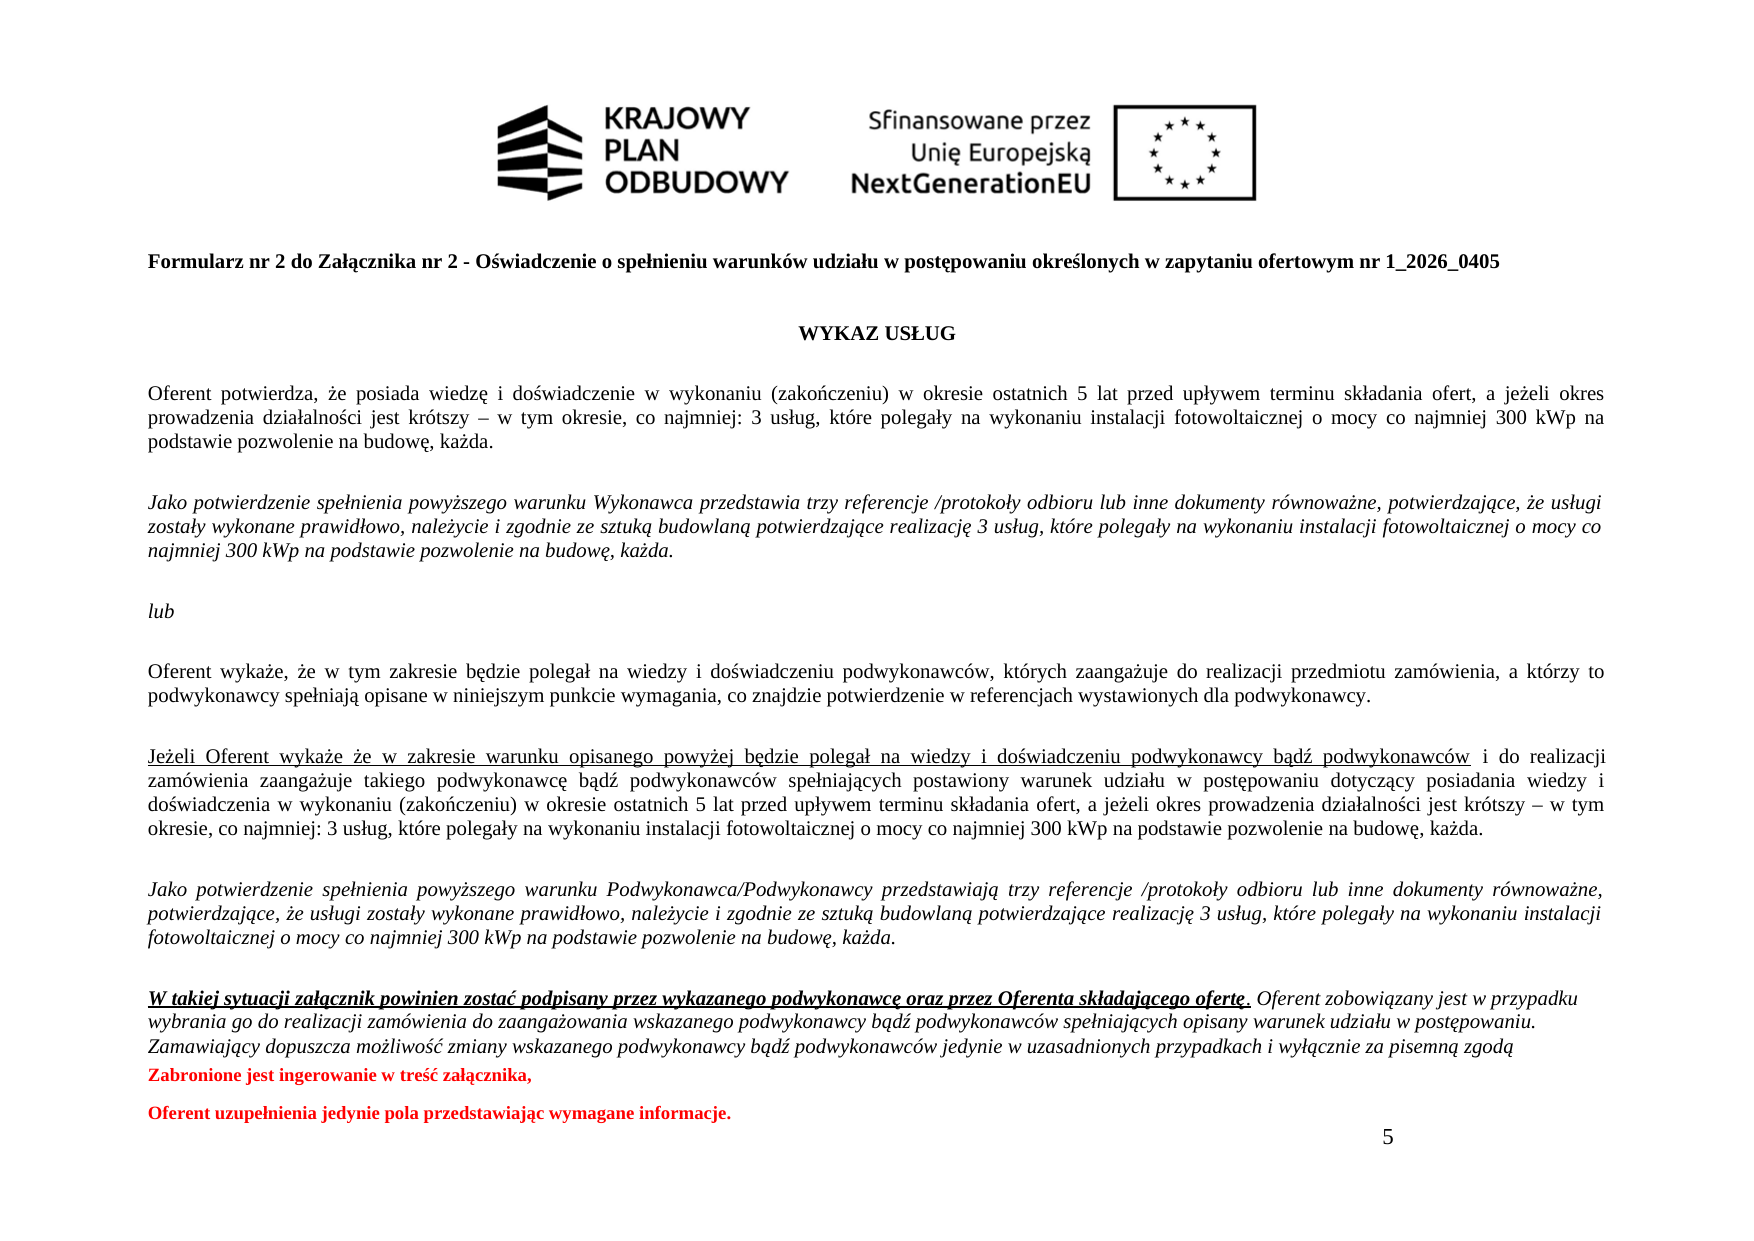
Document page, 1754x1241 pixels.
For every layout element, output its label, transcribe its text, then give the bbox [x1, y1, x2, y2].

text lub [148, 598, 1606, 623]
text Jako potwierdzenie spełnienia powyższego warunku Podwykonawca/Podwykonawcy przedstawiają trzy referencje /protokoły odbioru lub inne dokumenty równoważne, potwierdzające, że usługi zostały wykonane prawidłowo, należycie i zgodnie ze sztuką budowlaną potwierdzające realizację 3 usług, które polegały na wykonaniu instalacji fotowoltaicznej o mocy co najmniej 300 kWp na podstawie pozwolenie na budowę, każda. [148, 877, 1606, 949]
text Oferent potwierdza, że posiada wiedzę i doświadczenie w wykonaniu (zakończeniu) w okresie ostatnich 5 lat przed upływem terminu składania ofert, a jeżeli okres prowadzenia działalności jest krótszy – w tym okresie, co najmniej: 3 usług, które polegały na wykonaniu instalacji fotowoltaicznej o mocy co najmniej 300 kWp na podstawie pozwolenie na budowę, każda. [148, 381, 1606, 453]
text Jako potwierdzenie spełnienia powyższego warunku Wykonawca przedstawia trzy referencje /protokoły odbioru lub inne dokumenty równoważne, potwierdzające, że usługi zostały wykonane prawidłowo, należycie i zgodnie ze sztuką budowlaną potwierdzające realizację 3 usług, które polegały na wykonaniu instalacji fotowoltaicznej o mocy co najmniej 300 kWp na podstawie pozwolenie na budowę, każda. [148, 490, 1606, 562]
text Oferent wykaże, że w tym zakresie będzie polegał na wiedzy i doświadczeniu podwykonawców, których zaangażuje do realizacji przedmiotu zamówienia, a którzy to podwykonawcy spełniają opisane w niniejszym punkcie wymagania, co znajdzie potwierdzenie w referencjach wystawionych dla podwykonawcy. [148, 659, 1606, 707]
text Jeżeli Oferent wykaże że w zakresie warunku opisanego powyżej będzie polegał na wiedzy i doświadczeniu podwykonawcy bądź podwykonawców i do realizacji zamówienia zaangażuje takiego podwykonawcę bądź podwykonawców spełniających postawiony warunek udziału w postępowaniu dotyczący posiadania wiedzy i doświadczenia w wykonaniu (zakończeniu) w okresie ostatnich 5 lat przed upływem terminu składania ofert, a jeżeli okres prowadzenia działalności jest krótszy – w tym okresie, co najmniej: 3 usług, które polegały na wykonaniu instalacji fotowoltaicznej o mocy co najmniej 300 kWp na podstawie pozwolenie na budowę, każda. [148, 744, 1606, 840]
picture [466, 73, 1288, 233]
subtitle WYKAZ USŁUG [148, 320, 1606, 344]
subtitle Formularz nr 2 do Załącznika nr 2 - Oświadczenie o spełnieniu warunków udziału w postępowaniu określonych w zapytaniu ofertowym nr 1_2026_0405 [148, 249, 1606, 273]
